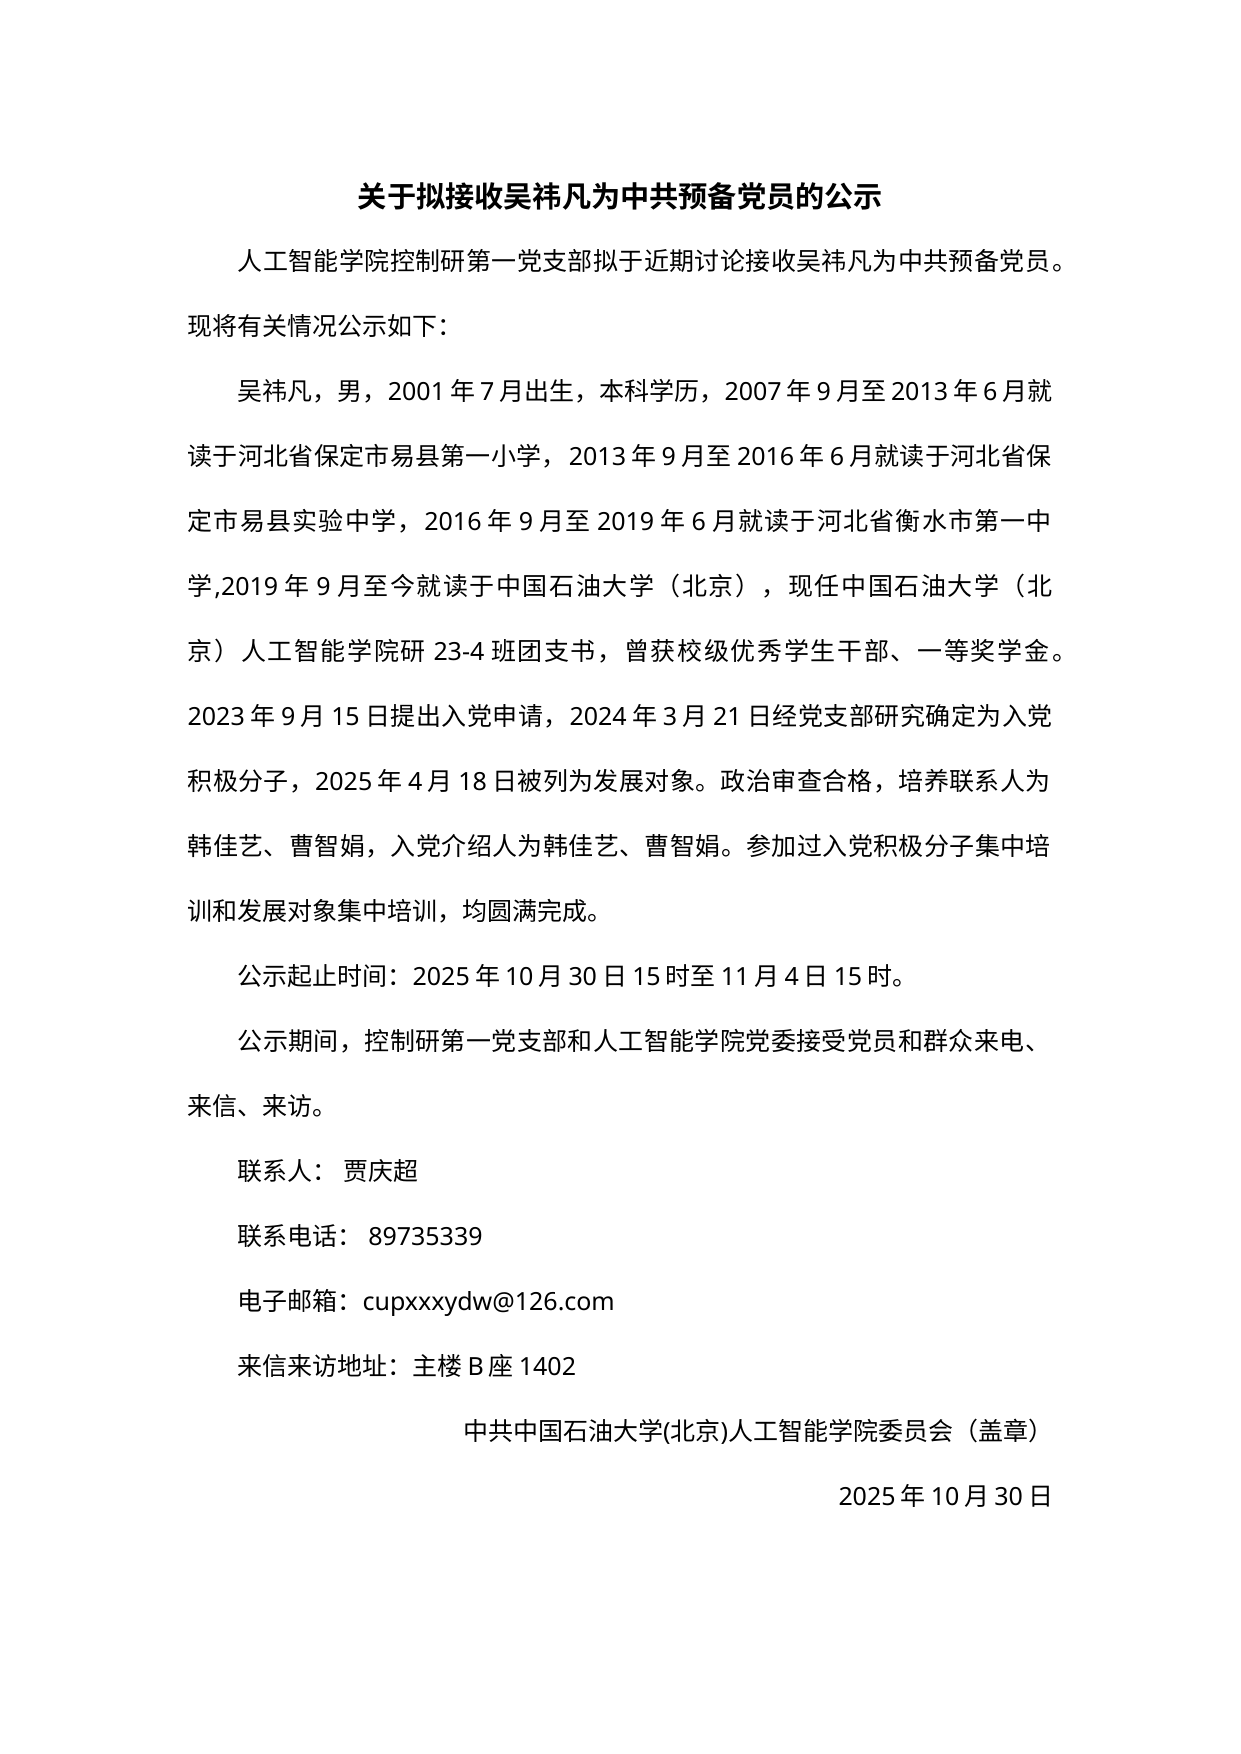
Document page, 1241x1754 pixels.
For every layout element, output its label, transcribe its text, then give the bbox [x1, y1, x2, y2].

text 来信来访地址：主楼B座1402 [187, 1332, 1053, 1397]
text 关于拟接收吴祎凡为中共预备党员的公示 [187, 162, 1053, 227]
text 联系电话： 89735339 [187, 1202, 1053, 1267]
text 吴祎凡，男，2001年7月出生，本科学历，2007年9月至2013年6月就读于河北省保定市易县第一小学，2013年9月至2016年6月就读于河北省保定市易县实验中学，2016年9月至2019年6月就读于河北省衡水市第一中学,2019年9月至今就读于中国石油大学（北京），现任中国石油大学（北京）人工智能学院研23-4班团支书，曾获校级优秀学生干部、一等奖学金。2023年9月15日提出入党申请，2024年3月21日经党支部研究确定为入党积极分子，2025年4月18日被列为发展对象。政治审查合格，培养联系人为韩佳艺、曹智娟，入党介绍人为韩佳艺、曹智娟。参加过入党积极分子集中培训和发展对象集中培训，均圆满完成。 [187, 357, 1053, 942]
text 公示起止时间：2025年10月30日15时至11月4日15时。 [187, 942, 1053, 1007]
text 电子邮箱：cupxxxydw@126.com [187, 1267, 1053, 1332]
text 2025年10月30日 [712, 1462, 1053, 1527]
text 人工智能学院控制研第一党支部拟于近期讨论接收吴祎凡为中共预备党员。现将有关情况公示如下： [187, 227, 1053, 357]
text 中共中国石油大学(北京)人工智能学院委员会（盖章） [187, 1397, 1053, 1462]
text 公示期间，控制研第一党支部和人工智能学院党委接受党员和群众来电、来信、来访。 [187, 1007, 1053, 1137]
text 联系人： 贾庆超 [187, 1137, 1053, 1202]
